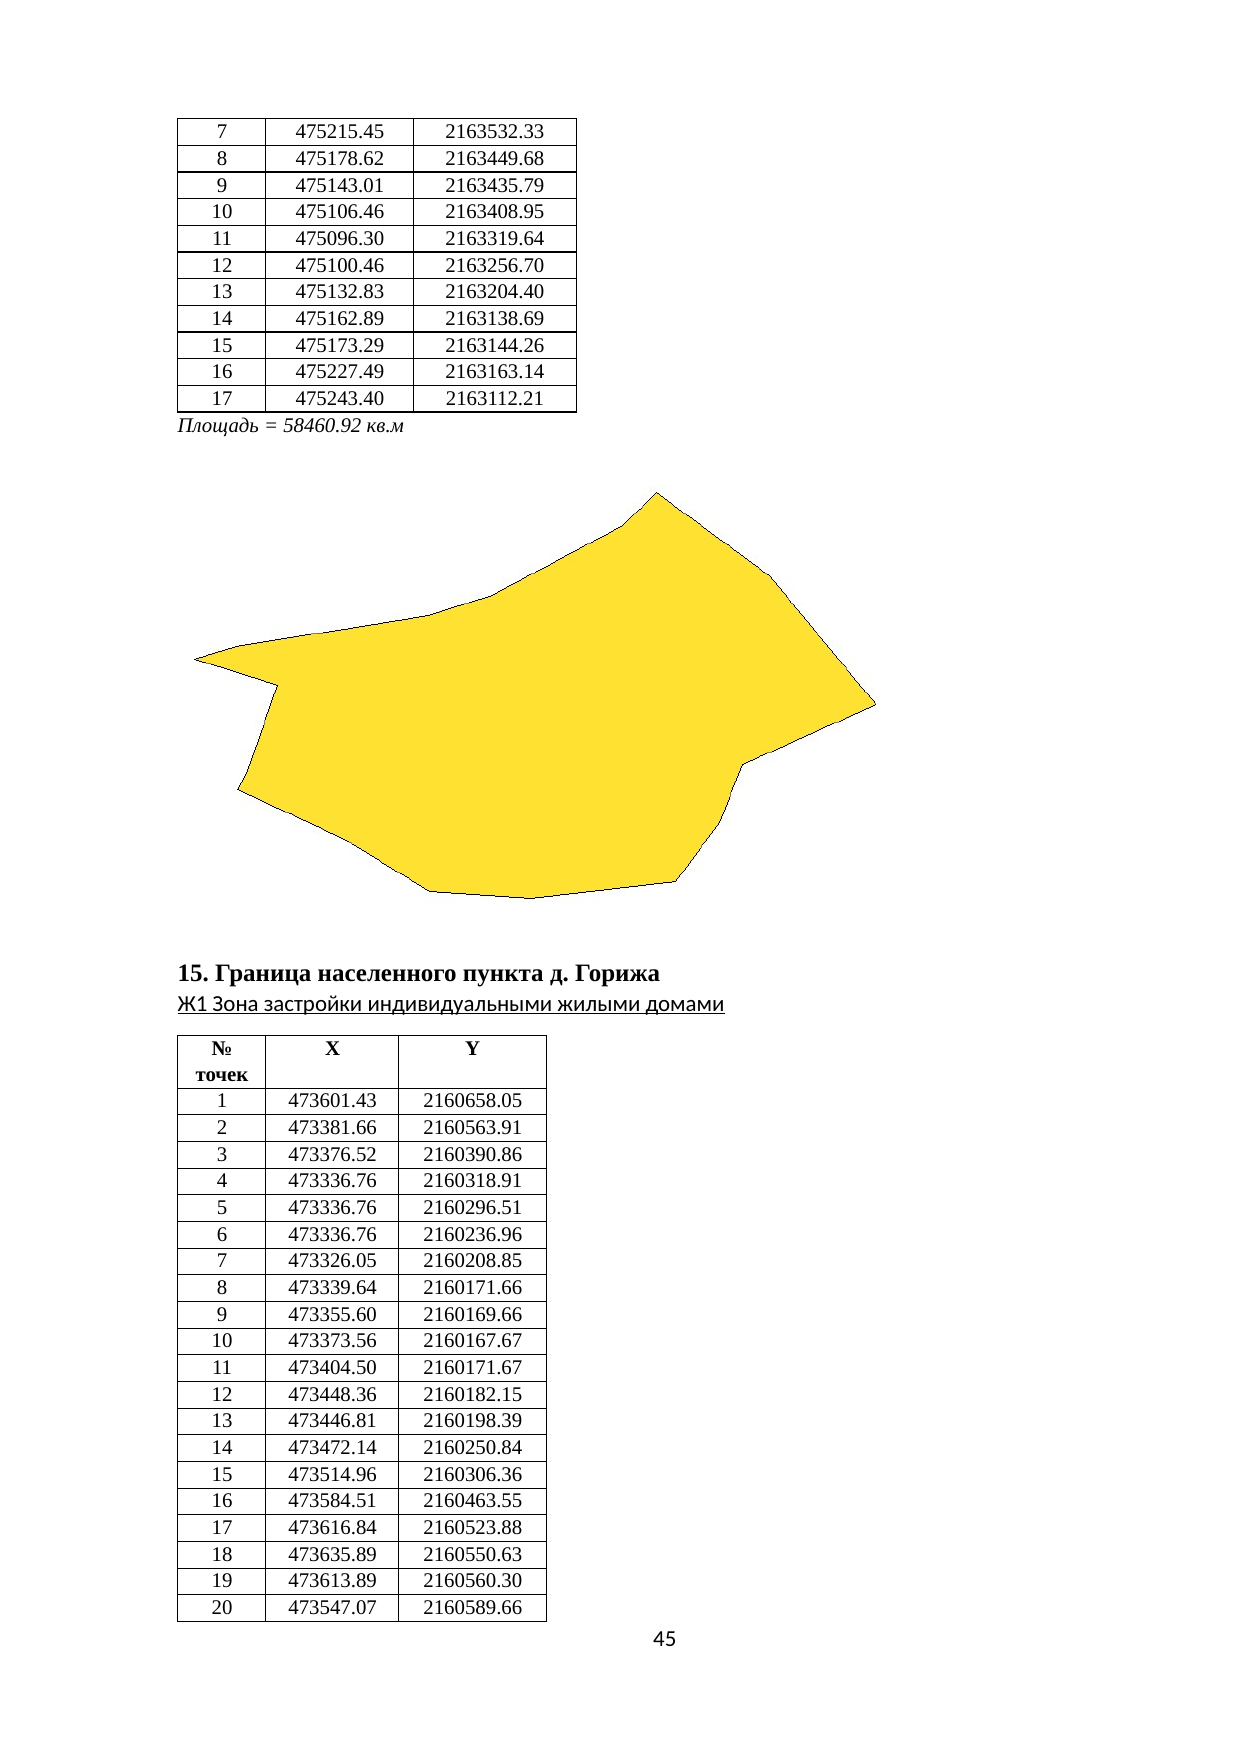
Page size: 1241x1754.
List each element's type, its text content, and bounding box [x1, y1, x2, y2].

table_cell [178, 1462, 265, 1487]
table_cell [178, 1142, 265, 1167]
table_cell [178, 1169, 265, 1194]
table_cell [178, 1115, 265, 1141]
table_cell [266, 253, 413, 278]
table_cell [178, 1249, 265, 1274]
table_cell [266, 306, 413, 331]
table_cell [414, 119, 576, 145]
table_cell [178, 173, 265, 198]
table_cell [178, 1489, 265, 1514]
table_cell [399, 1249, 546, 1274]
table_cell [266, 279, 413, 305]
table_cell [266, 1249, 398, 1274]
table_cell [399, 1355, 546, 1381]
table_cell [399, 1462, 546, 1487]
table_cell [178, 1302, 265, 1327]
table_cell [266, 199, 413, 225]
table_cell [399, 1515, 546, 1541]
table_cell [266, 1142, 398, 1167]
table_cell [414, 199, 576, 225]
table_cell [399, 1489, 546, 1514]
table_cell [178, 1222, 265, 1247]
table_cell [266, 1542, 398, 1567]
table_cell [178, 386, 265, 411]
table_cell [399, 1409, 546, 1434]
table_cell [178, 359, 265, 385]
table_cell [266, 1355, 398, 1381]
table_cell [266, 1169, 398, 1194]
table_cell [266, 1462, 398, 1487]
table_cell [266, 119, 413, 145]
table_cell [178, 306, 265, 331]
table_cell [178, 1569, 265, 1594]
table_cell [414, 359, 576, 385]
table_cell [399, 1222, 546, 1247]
picture [177, 454, 905, 932]
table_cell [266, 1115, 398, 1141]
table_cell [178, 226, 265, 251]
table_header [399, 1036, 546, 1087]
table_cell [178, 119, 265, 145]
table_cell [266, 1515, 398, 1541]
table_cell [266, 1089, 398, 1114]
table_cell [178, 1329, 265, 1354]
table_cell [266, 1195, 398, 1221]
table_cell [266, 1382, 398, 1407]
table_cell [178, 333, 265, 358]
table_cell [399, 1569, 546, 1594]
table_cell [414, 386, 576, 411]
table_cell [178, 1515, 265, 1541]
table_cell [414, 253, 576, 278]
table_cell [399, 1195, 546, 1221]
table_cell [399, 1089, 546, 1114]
text Площадь = 58460.92 кв.м [177, 412, 1152, 437]
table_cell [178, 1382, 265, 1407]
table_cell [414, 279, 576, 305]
subtitle Граница населенного пункта д. Горижа [177, 958, 1152, 987]
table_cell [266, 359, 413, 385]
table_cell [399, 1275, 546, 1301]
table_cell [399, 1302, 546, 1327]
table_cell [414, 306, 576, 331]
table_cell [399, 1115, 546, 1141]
text Ж1 Зона застройки индивидуальными жилыми домами [177, 989, 1152, 1017]
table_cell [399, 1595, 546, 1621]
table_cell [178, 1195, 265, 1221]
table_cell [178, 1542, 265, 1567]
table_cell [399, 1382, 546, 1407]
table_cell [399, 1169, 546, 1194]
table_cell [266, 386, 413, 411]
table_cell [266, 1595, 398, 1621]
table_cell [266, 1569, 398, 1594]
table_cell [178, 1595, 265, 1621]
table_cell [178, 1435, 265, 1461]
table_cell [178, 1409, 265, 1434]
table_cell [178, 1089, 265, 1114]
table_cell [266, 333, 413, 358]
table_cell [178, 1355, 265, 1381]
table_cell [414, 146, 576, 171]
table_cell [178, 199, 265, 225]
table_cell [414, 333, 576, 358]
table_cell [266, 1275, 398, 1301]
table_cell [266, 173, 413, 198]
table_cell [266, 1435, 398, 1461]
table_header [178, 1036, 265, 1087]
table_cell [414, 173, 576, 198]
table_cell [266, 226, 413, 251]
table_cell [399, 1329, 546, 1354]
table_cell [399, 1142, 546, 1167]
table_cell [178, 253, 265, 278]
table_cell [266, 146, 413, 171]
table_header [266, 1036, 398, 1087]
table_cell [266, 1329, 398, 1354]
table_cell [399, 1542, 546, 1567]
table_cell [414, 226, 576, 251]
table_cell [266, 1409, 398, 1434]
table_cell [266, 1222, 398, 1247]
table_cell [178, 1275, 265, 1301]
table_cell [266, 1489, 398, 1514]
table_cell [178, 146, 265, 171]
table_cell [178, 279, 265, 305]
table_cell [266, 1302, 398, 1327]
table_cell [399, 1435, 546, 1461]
